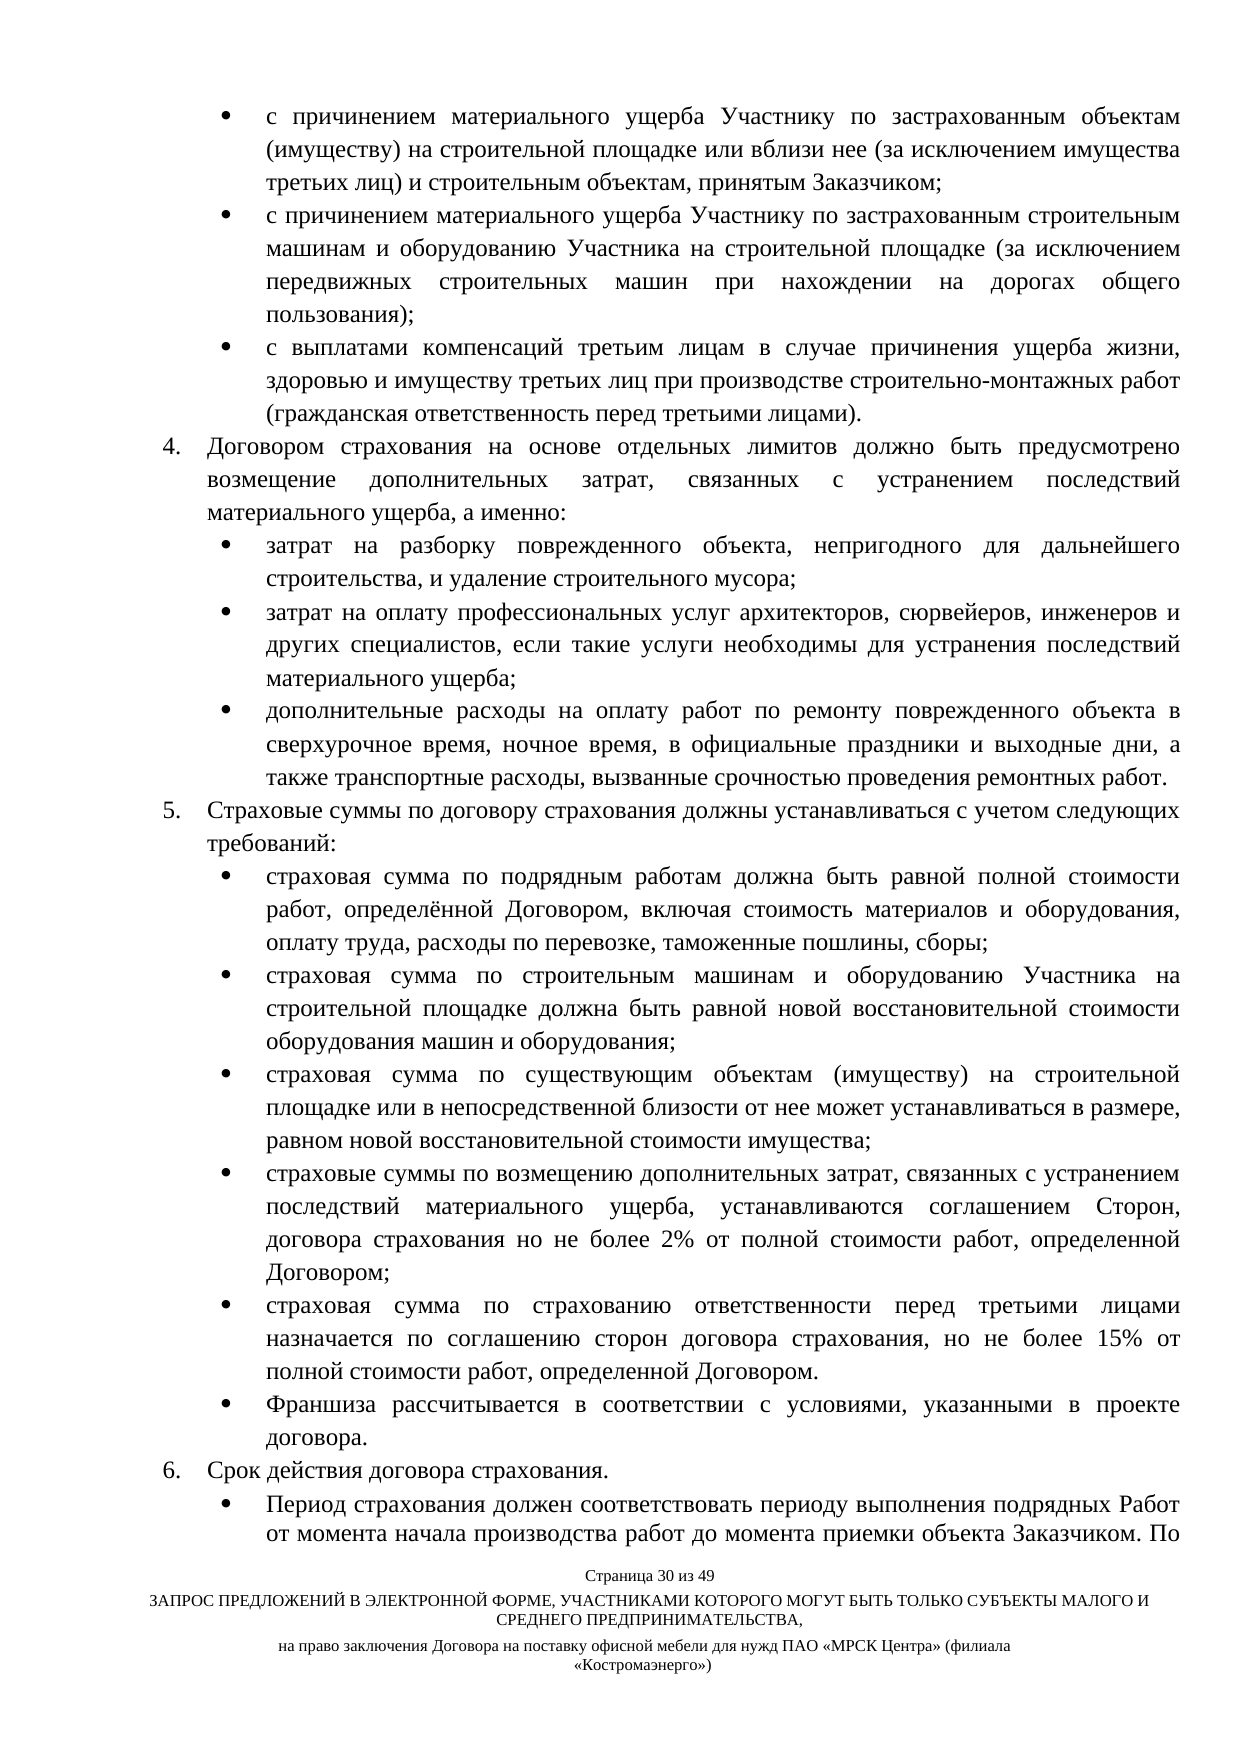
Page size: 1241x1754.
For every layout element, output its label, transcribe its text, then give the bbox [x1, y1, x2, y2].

list страховая сумма по страхованию ответственности перед третьими лицами назначается по соглашению сторон договора страхования, но не более 15% от полной стоимости работ, определенной Договором. [222, 1290, 1181, 1385]
list Страховые суммы по договору страхования должны устанавливаться с учетом следующих требований: [162, 795, 1181, 856]
list страховые суммы по возмещению дополнительных затрат, связанных с устранением последствий материального ущерба, устанавливаются соглашением Сторон, договора страхования но не более 2% от полной стоимости работ, определенной Договором; [222, 1158, 1181, 1286]
list Франшиза рассчитывается в соответствии с условиями, указанными в проекте договора. [222, 1389, 1181, 1451]
list с причинением материального ущерба Участнику по застрахованным строительным машинам и оборудованию Участника на строительной площадке (за исключением передвижных строительных машин при нахождении на дорогах общего пользования); [222, 200, 1181, 328]
list затрат на оплату профессиональных услуг архитекторов, сюрвейеров, инженеров и других специалистов, если такие услуги необходимы для устранения последствий материального ущерба; [222, 597, 1181, 691]
list страховая сумма по существующим объектам (имуществу) на строительной площадке или в непосредственной близости от нее может устанавливаться в размере, равном новой восстановительной стоимости имущества; [222, 1059, 1181, 1154]
list страховая сумма по подрядным работам должна быть равной полной стоимости работ, определённой Договором, включая стоимость материалов и оборудования, оплату труда, расходы по перевозке, таможенные пошлины, сборы; [222, 861, 1181, 956]
list Договором страхования на основе отдельных лимитов должно быть предусмотрено возмещение дополнительных затрат, связанных с устранением последствий материального ущерба, а именно: [162, 431, 1181, 526]
list дополнительные расходы на оплату работ по ремонту поврежденного объекта в сверхурочное время, ночное время, в официальные праздники и выходные дни, а также транспортные расходы, вызванные срочностью проведения ремонтных работ. [222, 696, 1181, 790]
list с выплатами компенсаций третьим лицам в случае причинения ущерба жизни, здоровью и имуществу третьих лиц при производстве строительно-монтажных работ (гражданская ответственность перед третьими лицами). [222, 332, 1181, 427]
list затрат на разборку поврежденного объекта, непригодного для дальнейшего строительства, и удаление строительного мусора; [222, 531, 1181, 592]
list страховая сумма по строительным машинам и оборудованию Участника на строительной площадке должна быть равной новой восстановительной стоимости оборудования машин и оборудования; [222, 960, 1181, 1054]
list Срок действия договора страхования. [162, 1455, 1181, 1484]
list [222, 1489, 1181, 1547]
list с причинением материального ущерба Участнику по застрахованным объектам (имуществу) на строительной площадке или вблизи нее (за исключением имущества третьих лиц) и строительным объектам, принятым Заказчиком; [222, 101, 1181, 196]
